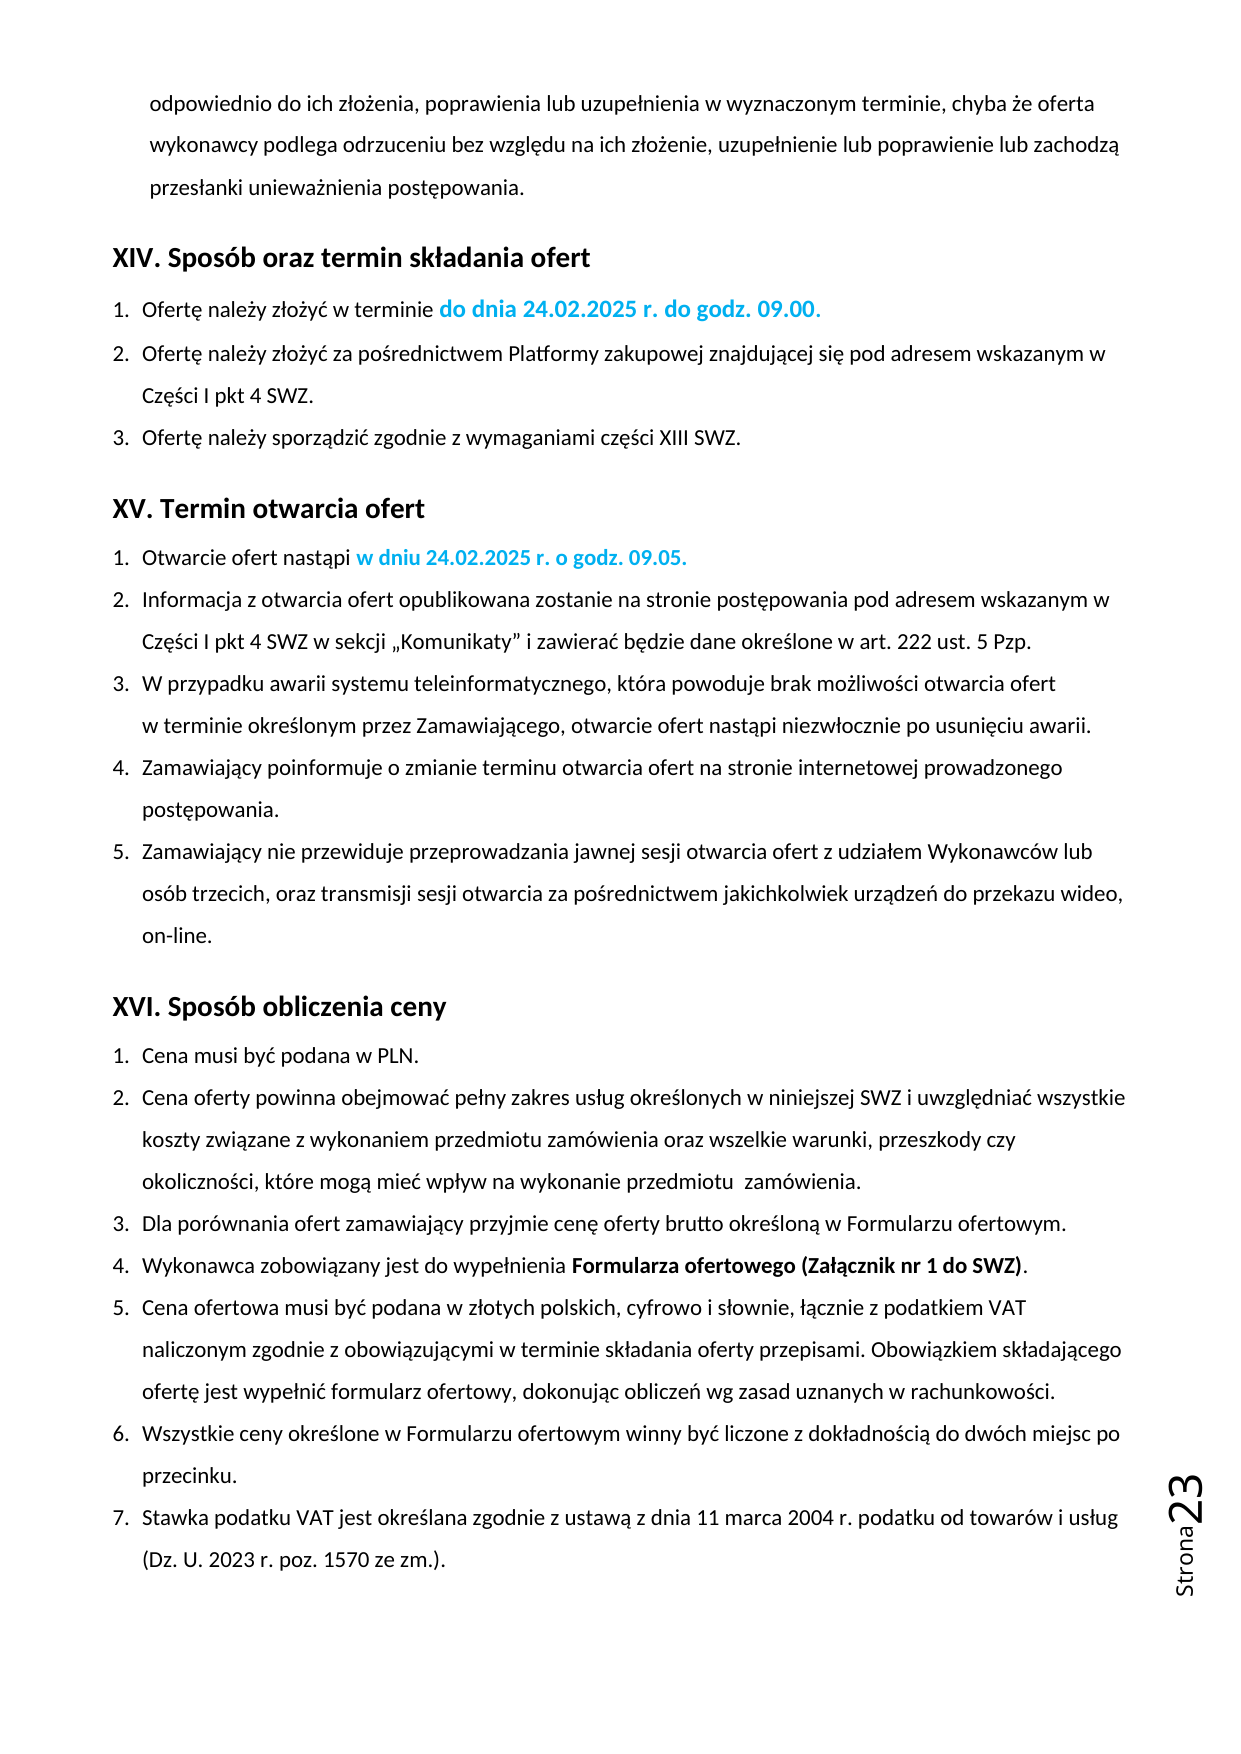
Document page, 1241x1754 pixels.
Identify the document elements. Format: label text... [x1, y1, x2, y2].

list Cena musi być podana w PLN. [112, 1041, 1128, 1069]
list Cena ofertowa musi być podana w złotych polskich, cyfrowo i słownie, łącznie z podatkiem VAT naliczonym zgodnie z obowiązującymi w terminie składania oferty przepisami. Obowiązkiem składającego ofertę jest wypełnić formularz ofertowy, dokonując obliczeń wg zasad uznanych w rachunkowości. [112, 1293, 1128, 1405]
subtitle XV. Termin otwarcia ofert [112, 490, 1128, 525]
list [112, 89, 1128, 201]
list Informacja z otwarcia ofert opublikowana zostanie na stronie postępowania pod adresem wskazanym w Części I pkt 4 SWZ w sekcji „Komunikaty” i zawierać będzie dane określone w art. 222 ust. 5 Pzp. [112, 585, 1128, 655]
list Dla porównania ofert zamawiający przyjmie cenę oferty brutto określoną w Formularzu ofertowym. [112, 1209, 1128, 1237]
list Stawka podatku VAT jest określana zgodnie z ustawą z dnia 11 marca 2004 r. podatku od towarów i usług (Dz. U. 2023 r. poz. 1570 ze zm.). [112, 1503, 1128, 1573]
subtitle XVI. Sposób obliczenia ceny [112, 988, 1128, 1023]
list Ofertę należy złożyć za pośrednictwem Platformy zakupowej znajdującej się pod adresem wskazanym w Części I pkt 4 SWZ. [112, 339, 1128, 409]
list Wszystkie ceny określone w Formularzu ofertowym winny być liczone z dokładnością do dwóch miejsc po przecinku. [112, 1419, 1128, 1489]
list W przypadku awarii systemu teleinformatycznego, która powoduje brak możliwości otwarcia ofert w terminie określonym przez Zamawiającego, otwarcie ofert nastąpi niezwłocznie po usunięciu awarii. [112, 669, 1128, 739]
list Zamawiający nie przewiduje przeprowadzania jawnej sesji otwarcia ofert z udziałem Wykonawców lub osób trzecich, oraz transmisji sesji otwarcia za pośrednictwem jakichkolwiek urządzeń do przekazu wideo, on-line. [112, 837, 1128, 949]
list Ofertę należy złożyć w terminie do dnia 24.02.2025 r. do godz. 09.00. [112, 293, 1128, 323]
list Wykonawca zobowiązany jest do wypełnienia Formularza ofertowego (Załącznik nr 1 do SWZ). [112, 1251, 1128, 1279]
list Zamawiający poinformuje o zmianie terminu otwarcia ofert na stronie internetowej prowadzonego postępowania. [112, 753, 1128, 823]
list Ofertę należy sporządzić zgodnie z wymaganiami części XIII SWZ. [112, 423, 1128, 451]
list Cena oferty powinna obejmować pełny zakres usług określonych w niniejszej SWZ i uwzględniać wszystkie koszty związane z wykonaniem przedmiotu zamówienia oraz wszelkie warunki, przeszkody czy okoliczności, które mogą mieć wpływ na wykonanie przedmiotu zamówienia. [112, 1083, 1128, 1195]
subtitle XIV. Sposób oraz termin składania ofert [112, 239, 1128, 275]
list Otwarcie ofert nastąpi w dniu 24.02.2025 r. o godz. 09.05. [112, 543, 1128, 571]
